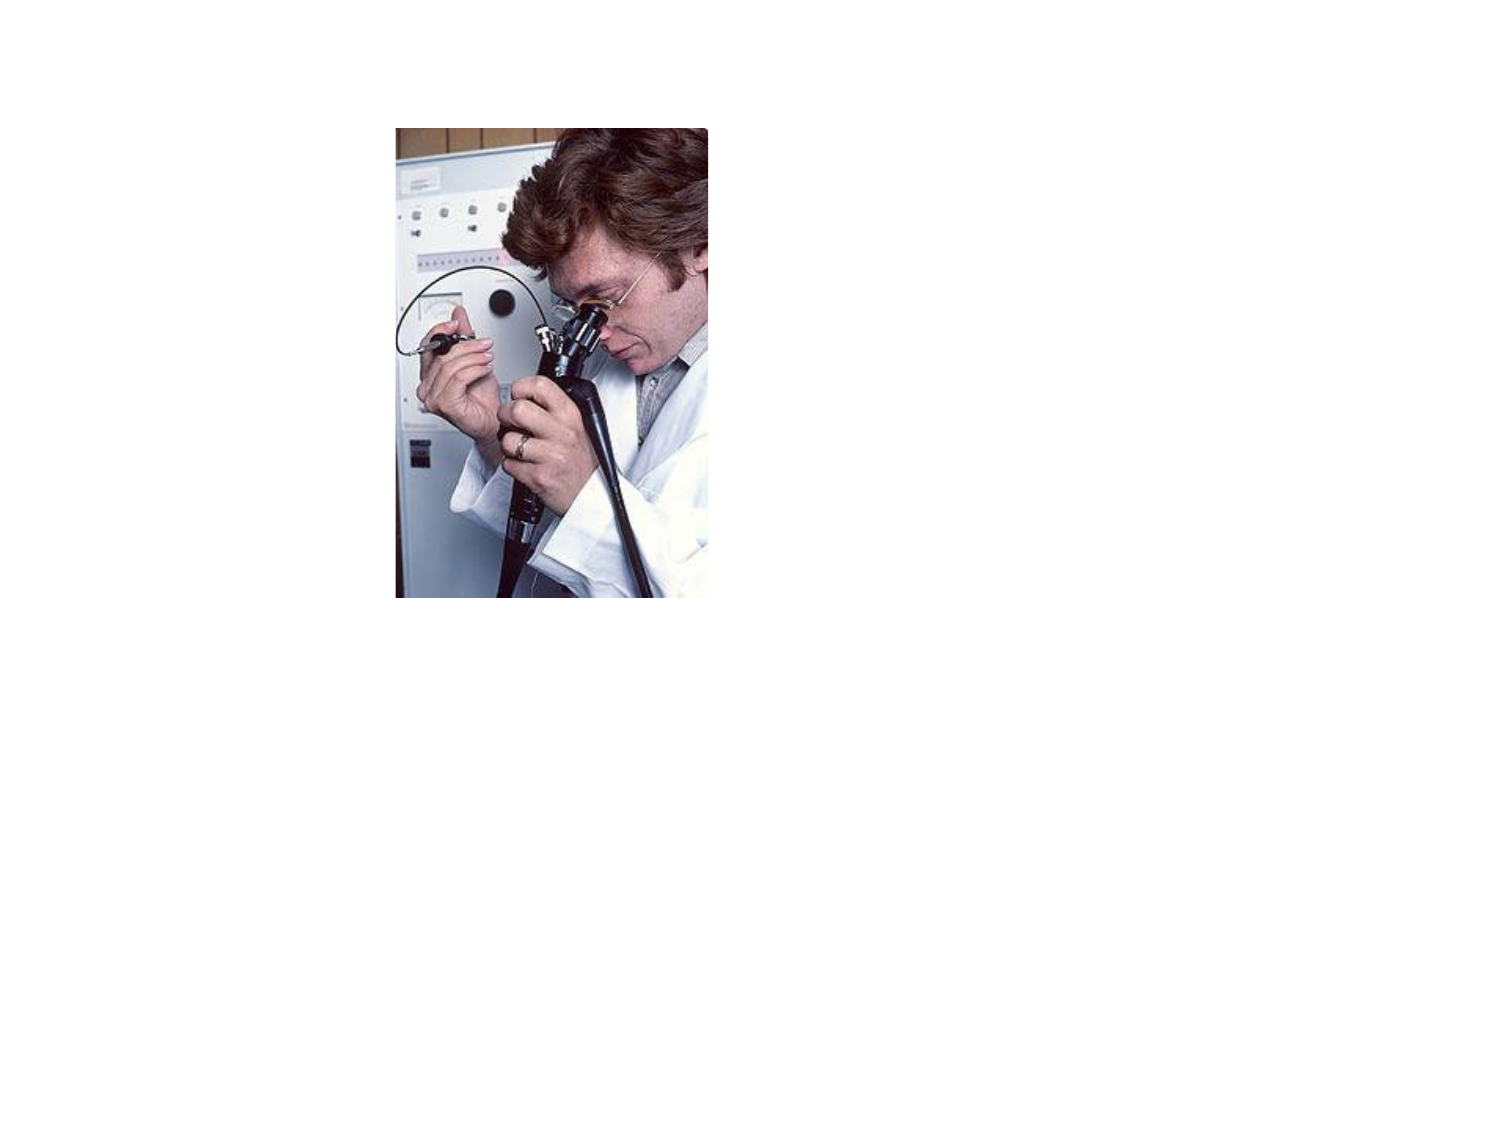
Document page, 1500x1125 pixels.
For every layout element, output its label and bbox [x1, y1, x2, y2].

picture [395, 128, 709, 598]
